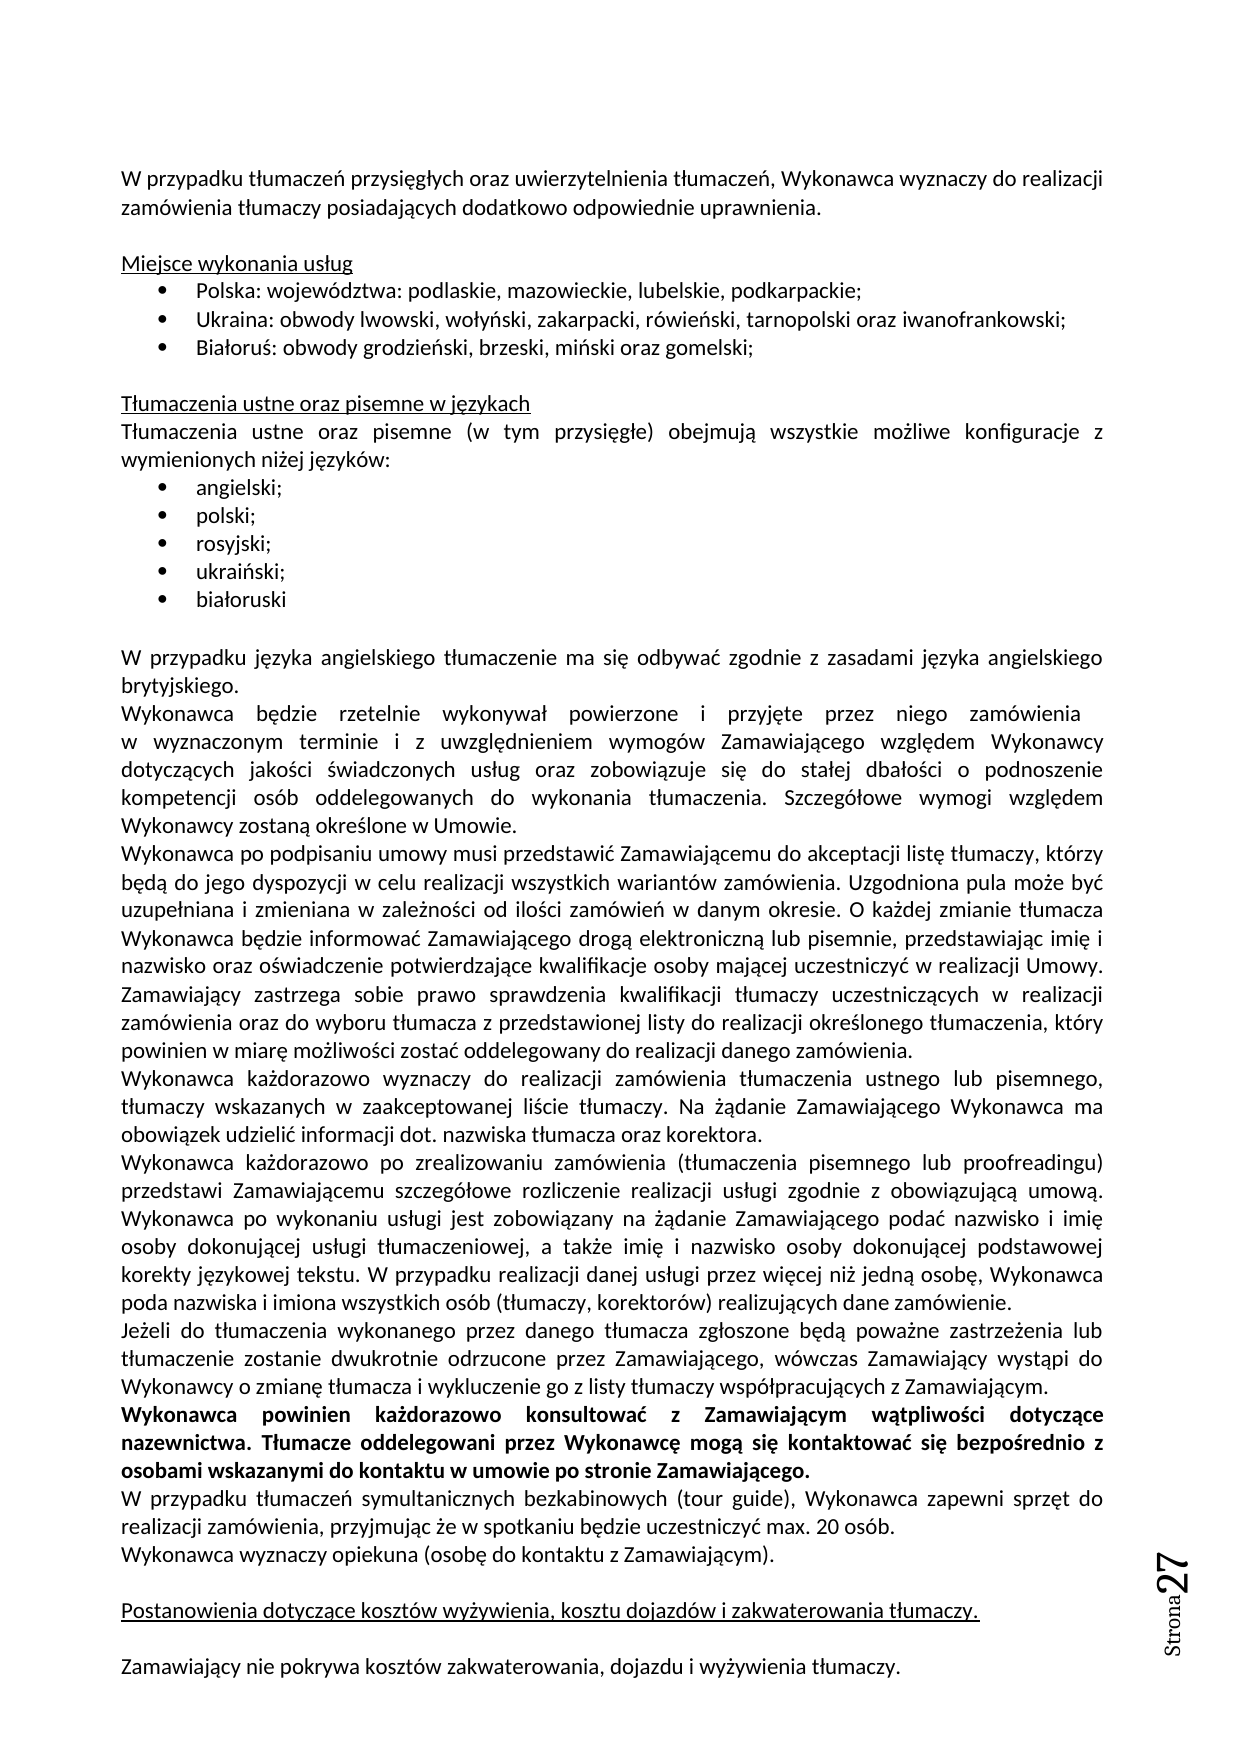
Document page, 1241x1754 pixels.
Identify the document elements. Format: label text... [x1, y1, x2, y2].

text Wykonawca każdorazowo po zrealizowaniu zamówienia (tłumaczenia pisemnego lub proofreadingu) przedstawi Zamawiającemu szczegółowe rozliczenie realizacji usługi zgodnie z obowiązującą umową. Wykonawca po wykonaniu usługi jest zobowiązany na żądanie Zamawiającego podać nazwisko i imię osoby dokonującej usługi tłumaczeniowej, a także imię i nazwisko osoby dokonującej podstawowej korekty językowej tekstu. W przypadku realizacji danej usługi przez więcej niż jedną osobę, Wykonawca poda nazwiska i imiona wszystkich osób (tłumaczy, korektorów) realizujących dane zamówienie. [121, 1148, 1105, 1316]
text W przypadku języka angielskiego tłumaczenie ma się odbywać zgodnie z zasadami języka angielskiego brytyjskiego. [121, 643, 1105, 699]
list białoruski [158, 585, 1105, 613]
text Wykonawca powinien każdorazowo konsultować z Zamawiającym wątpliwości dotyczące nazewnictwa. Tłumacze oddelegowani przez Wykonawcę mogą się kontaktować się bezpośrednio z osobami wskazanymi do kontaktu w umowie po stronie Zamawiającego. [121, 1400, 1105, 1484]
list Ukraina: obwody lwowski, wołyński, zakarpacki, rówieński, tarnopolski oraz iwanofrankowski; [158, 305, 1105, 333]
list angielski; [158, 473, 1105, 501]
list ukraiński; [158, 557, 1105, 585]
text Wykonawca każdorazowo wyznaczy do realizacji zamówienia tłumaczenia ustnego lub pisemnego, tłumaczy wskazanych w zaakceptowanej liście tłumaczy. Na żądanie Zamawiającego Wykonawca ma obowiązek udzielić informacji dot. nazwiska tłumacza oraz korektora. [121, 1064, 1105, 1148]
text Jeżeli do tłumaczenia wykonanego przez danego tłumacza zgłoszone będą poważne zastrzeżenia lub tłumaczenie zostanie dwukrotnie odrzucone przez Zamawiającego, wówczas Zamawiający wystąpi do Wykonawcy o zmianę tłumacza i wykluczenie go z listy tłumaczy współpracujących z Zamawiającym. [121, 1316, 1105, 1400]
text Tłumaczenia ustne oraz pisemne w językach [121, 389, 1105, 417]
text W przypadku tłumaczeń przysięgłych oraz uwierzytelnienia tłumaczeń, Wykonawca wyznaczy do realizacji zamówienia tłumaczy posiadających dodatkowo odpowiednie uprawnienia. [121, 164, 1105, 221]
list Białoruś: obwody grodzieński, brzeski, miński oraz gomelski; [158, 333, 1105, 361]
list polski; [158, 501, 1105, 529]
text W przypadku tłumaczeń symultanicznych bezkabinowych (tour guide), Wykonawca zapewni sprzęt do realizacji zamówienia, przyjmując że w spotkaniu będzie uczestniczyć max. 20 osób. [121, 1484, 1105, 1540]
text Miejsce wykonania usług [121, 249, 1105, 277]
text Tłumaczenia ustne oraz pisemne (w tym przysięgłe) obejmują wszystkie możliwe konfiguracje z wymienionych niżej języków: [121, 417, 1105, 473]
text Wykonawca będzie rzetelnie wykonywał powierzone i przyjęte przez niego zamówienia w wyznaczonym terminie i z uwzględnieniem wymogów Zamawiającego względem Wykonawcy dotyczących jakości świadczonych usług oraz zobowiązuje się do stałej dbałości o podnoszenie kompetencji osób oddelegowanych do wykonania tłumaczenia. Szczegółowe wymogi względem Wykonawcy zostaną określone w Umowie. [121, 699, 1105, 839]
text Wykonawca po podpisaniu umowy musi przedstawić Zamawiającemu do akceptacji listę tłumaczy, którzy będą do jego dyspozycji w celu realizacji wszystkich wariantów zamówienia. Uzgodniona pula może być uzupełniana i zmieniana w zależności od ilości zamówień w danym okresie. O każdej zmianie tłumacza Wykonawca będzie informować Zamawiającego drogą elektroniczną lub pisemnie, przedstawiając imię i nazwisko oraz oświadczenie potwierdzające kwalifikacje osoby mającej uczestniczyć w realizacji Umowy. Zamawiający zastrzega sobie prawo sprawdzenia kwalifikacji tłumaczy uczestniczących w realizacji zamówienia oraz do wyboru tłumacza z przedstawionej listy do realizacji określonego tłumaczenia, który powinien w miarę możliwości zostać oddelegowany do realizacji danego zamówienia. [121, 839, 1105, 1064]
text Wykonawca wyznaczy opiekuna (osobę do kontaktu z Zamawiającym). [121, 1540, 1105, 1568]
text Zamawiający nie pokrywa kosztów zakwaterowania, dojazdu i wyżywienia tłumaczy. [121, 1652, 1105, 1680]
text Postanowienia dotyczące kosztów wyżywienia, kosztu dojazdów i zakwaterowania tłumaczy. [121, 1596, 1105, 1624]
list Polska: województwa: podlaskie, mazowieckie, lubelskie, podkarpackie; [158, 277, 1105, 305]
list rosyjski; [158, 529, 1105, 557]
